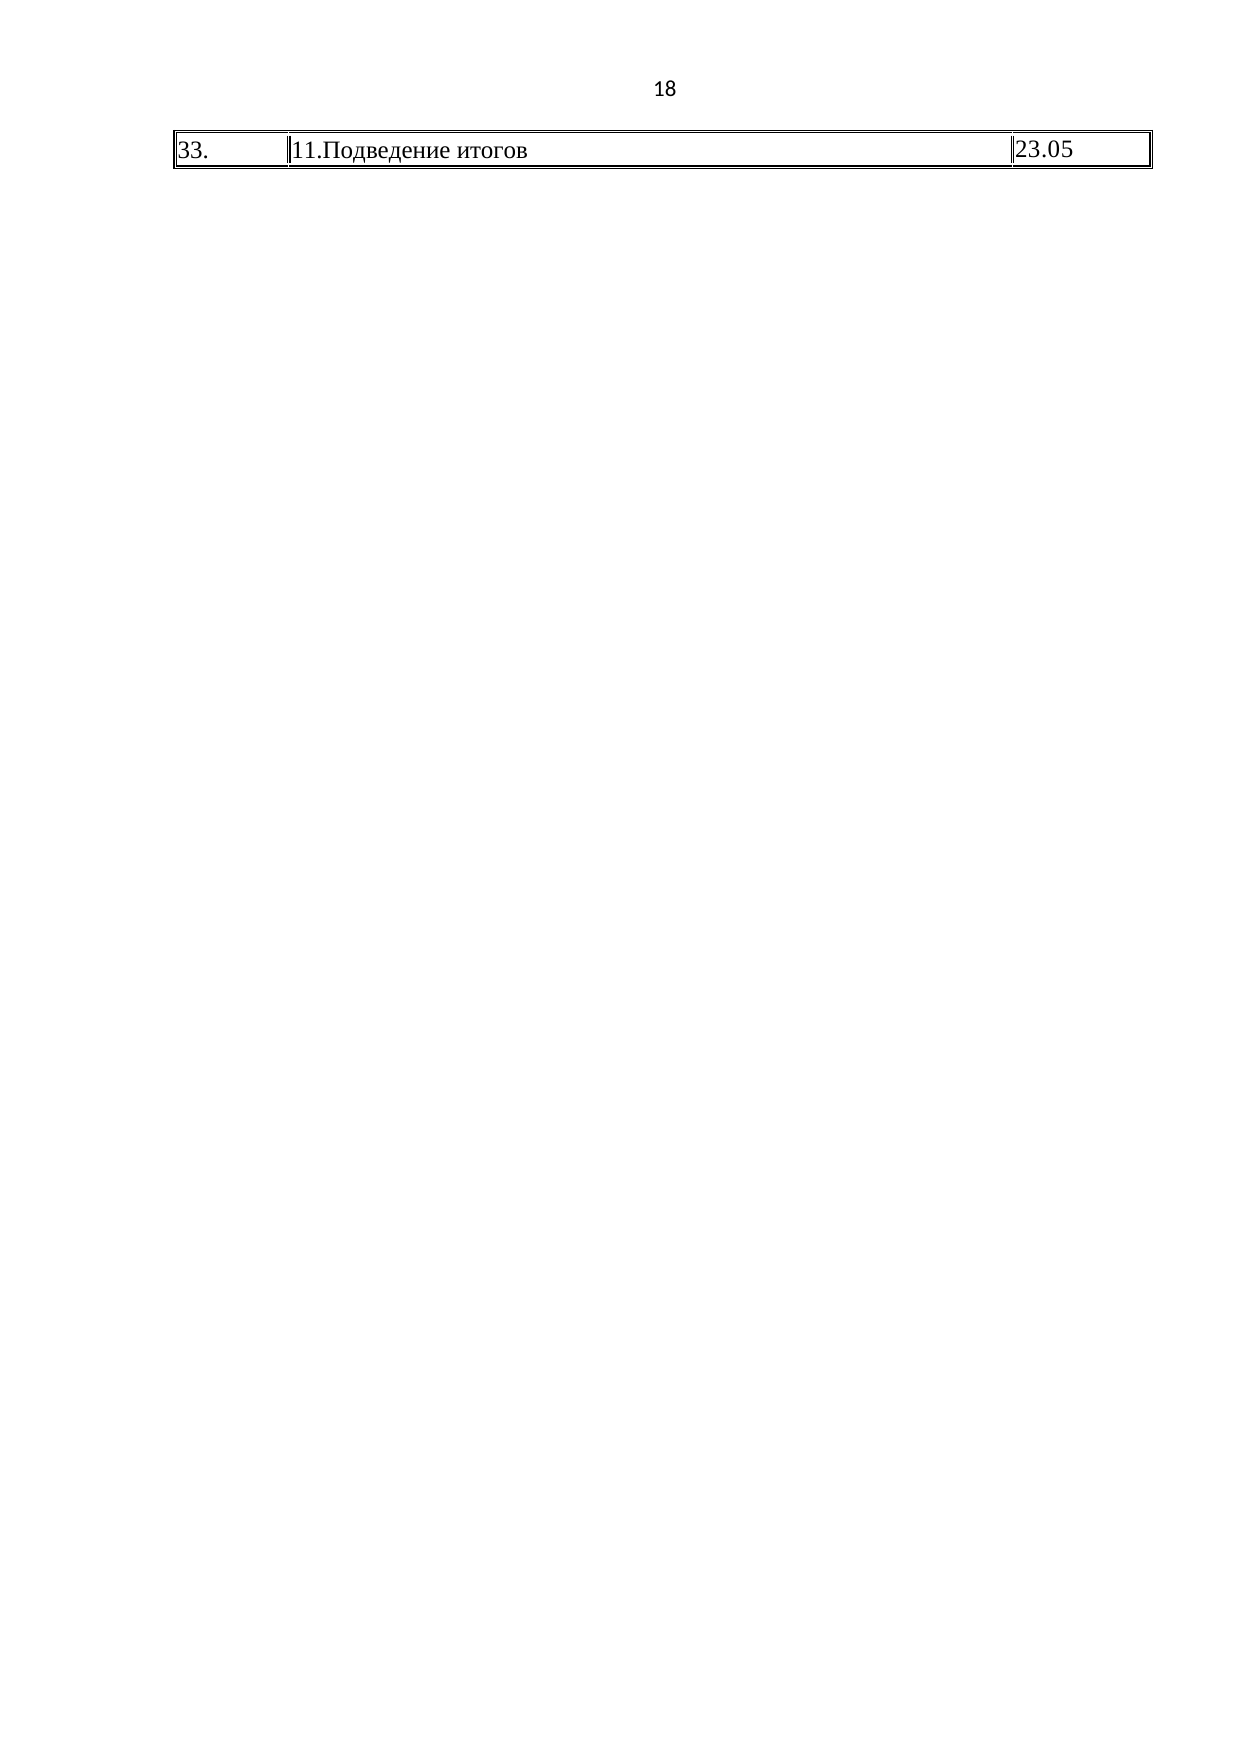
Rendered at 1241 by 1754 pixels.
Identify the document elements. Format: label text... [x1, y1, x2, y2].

table_cell 23.05 [1013, 133, 1149, 165]
table_cell 33. [175, 131, 289, 165]
table_cell 11.Подведение итогов [289, 133, 1012, 165]
